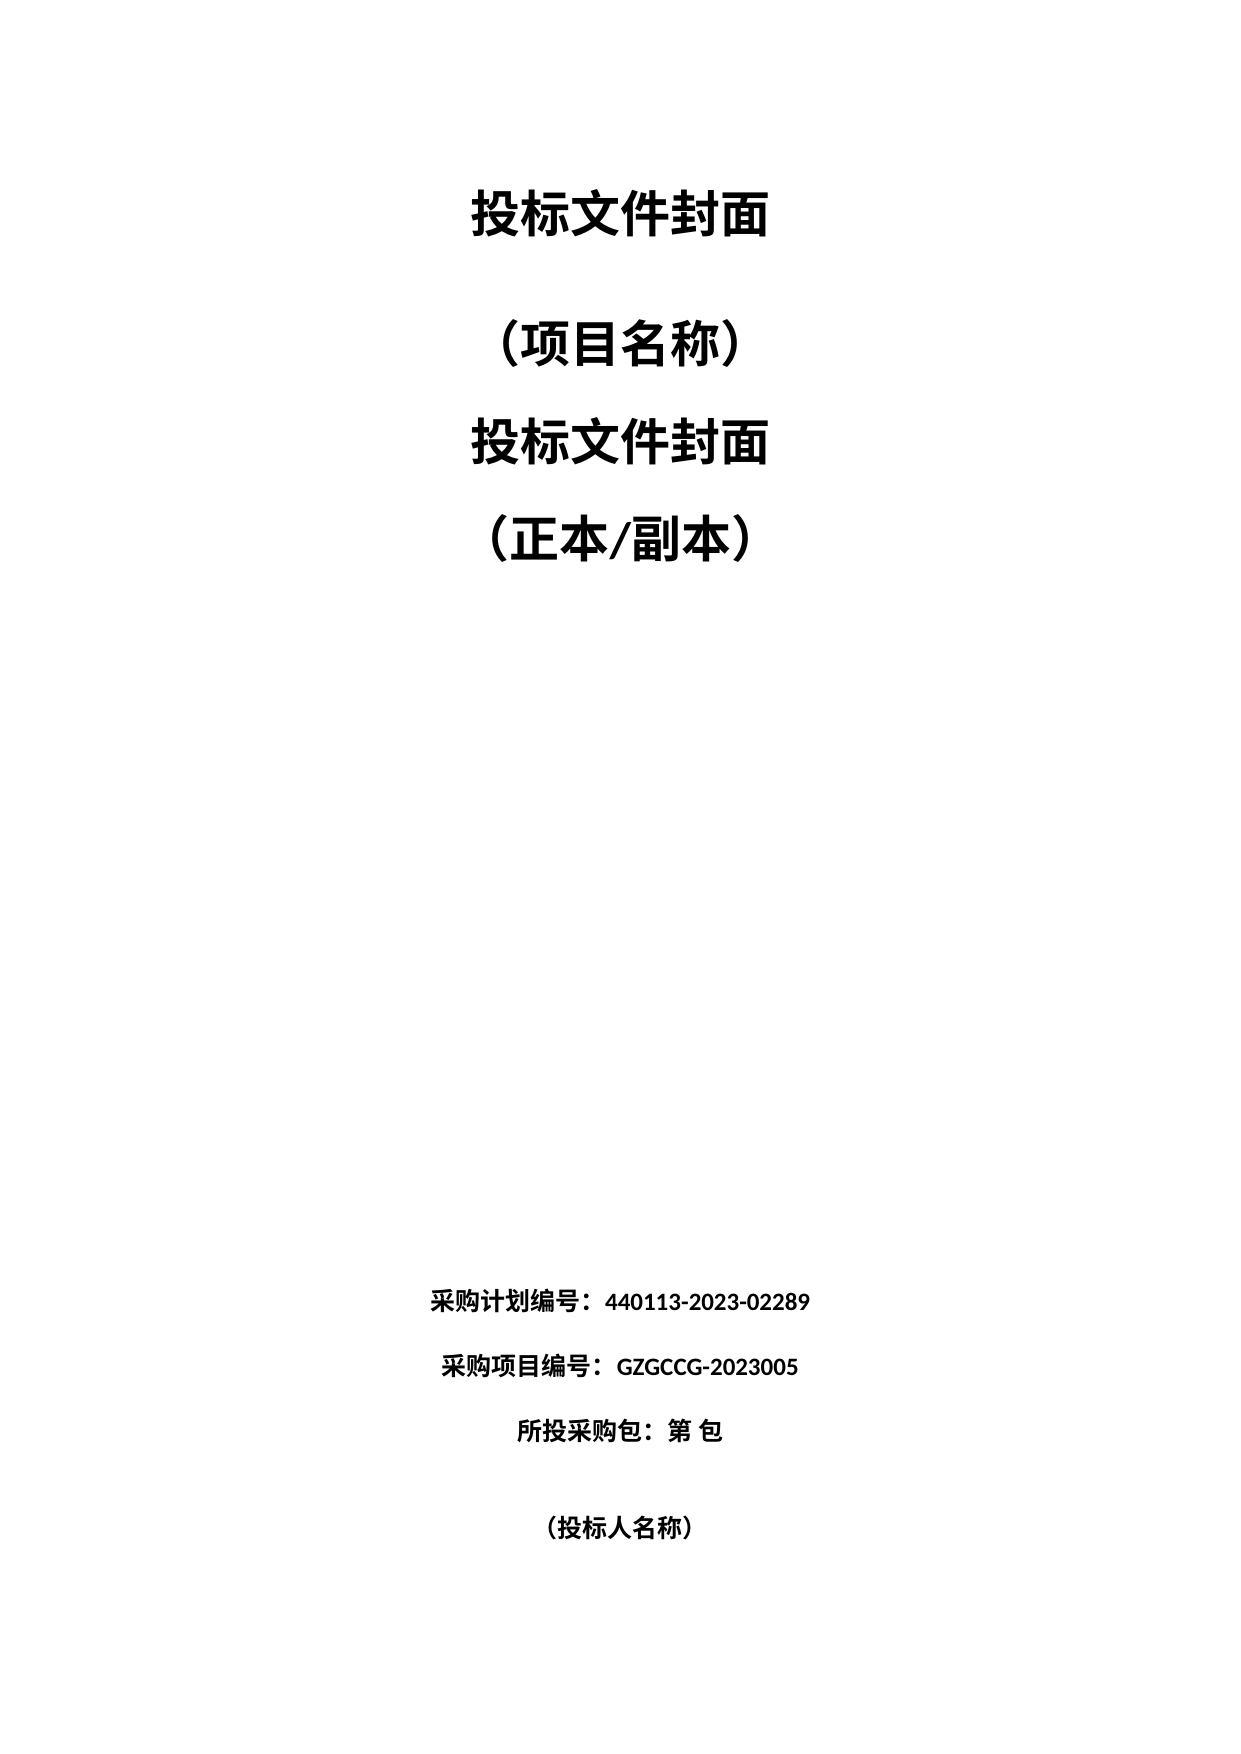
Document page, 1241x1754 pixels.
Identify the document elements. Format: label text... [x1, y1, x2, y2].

text 所投采购包：第 包 [187, 1397, 1053, 1462]
text 采购计划编号：440113-2023-02289 [187, 1267, 1053, 1332]
text 投标文件封面 [187, 162, 1053, 259]
text （投标人名称） [187, 1494, 1053, 1559]
text （正本/副本） [187, 487, 1053, 1267]
text 采购项目编号：GZGCCG-2023005 [187, 1332, 1053, 1397]
text 投标文件封面 [187, 389, 1053, 487]
text （项目名称） [187, 292, 1053, 389]
